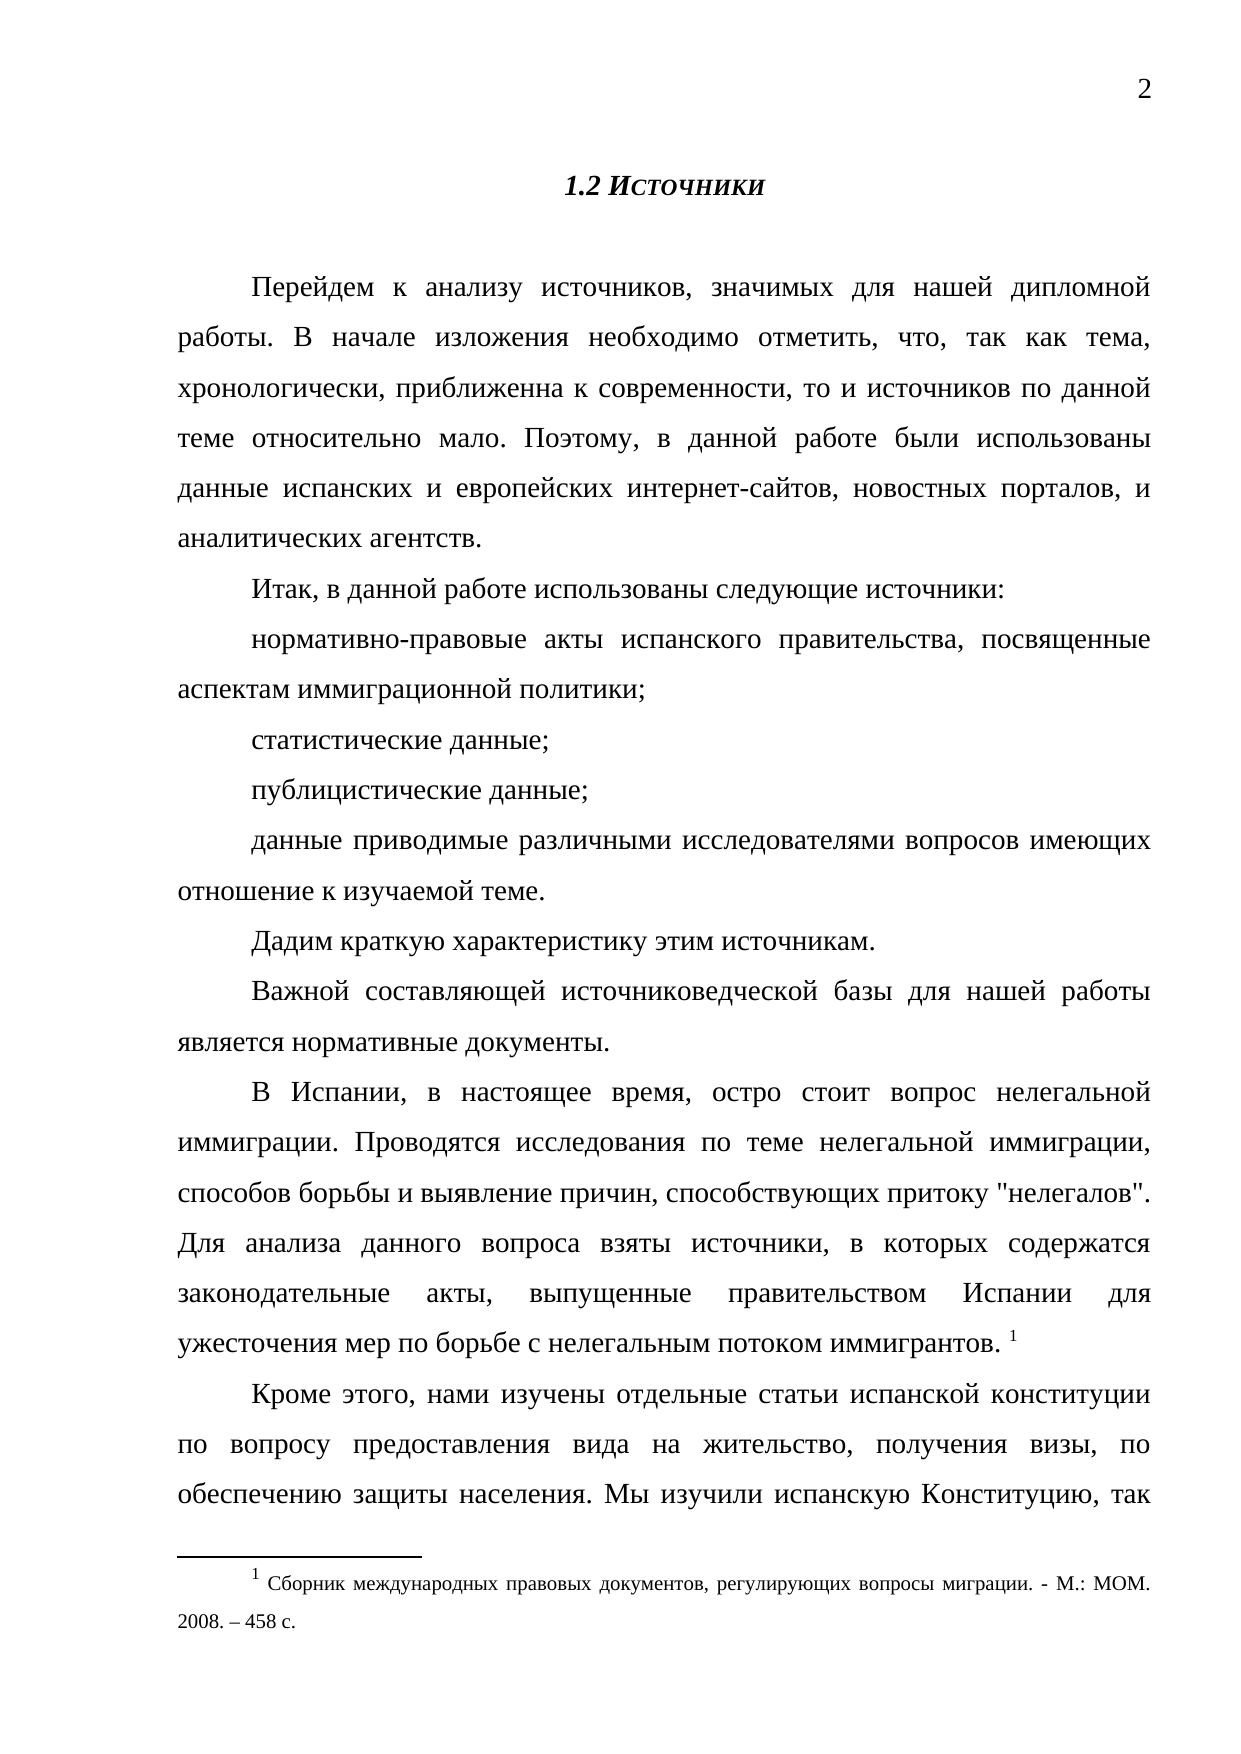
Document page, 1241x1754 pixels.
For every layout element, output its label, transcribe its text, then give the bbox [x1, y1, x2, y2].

text Важной составляющей источниковедческой базы для нашей работы является нормативные документы. [177, 973, 1152, 1057]
text данные приводимые различными исследователями вопросов имеющих отношение к изучаемой теме. [177, 822, 1152, 906]
text Дадим краткую характеристику этим источникам. [177, 923, 1152, 957]
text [177, 1376, 1152, 1510]
subtitle 1.2 Источники [177, 168, 1152, 202]
text публицистические данные; [177, 772, 1152, 806]
text статистические данные; [177, 722, 1152, 755]
text Перейдем к анализу источников, значимых для нашей дипломной работы. В начале изложения необходимо отметить, что, так как тема, хронологически, приближенна к современности, то и источников по данной теме относительно мало. Поэтому, в данной работе были использованы данные испанских и европейских интернет-сайтов, новостных порталов, и аналитических агентств. [177, 269, 1152, 554]
text Итак, в данной работе использованы следующие источники: [177, 571, 1152, 604]
text В Испании, в настоящее время, остро стоит вопрос нелегальной иммиграции. Проводятся исследования по теме нелегальной иммиграции, способов борьбы и выявление причин, способствующих притоку "нелегалов". Для анализа данного вопроса взяты источники, в которых содержатся законодательные акты, выпущенные правительством Испании для ужесточения мер по борьбе с нелегальным потоком иммигрантов. [177, 1074, 1152, 1359]
text нормативно-правовые акты испанского правительства, посвященные аспектам иммиграционной политики; [177, 621, 1152, 705]
